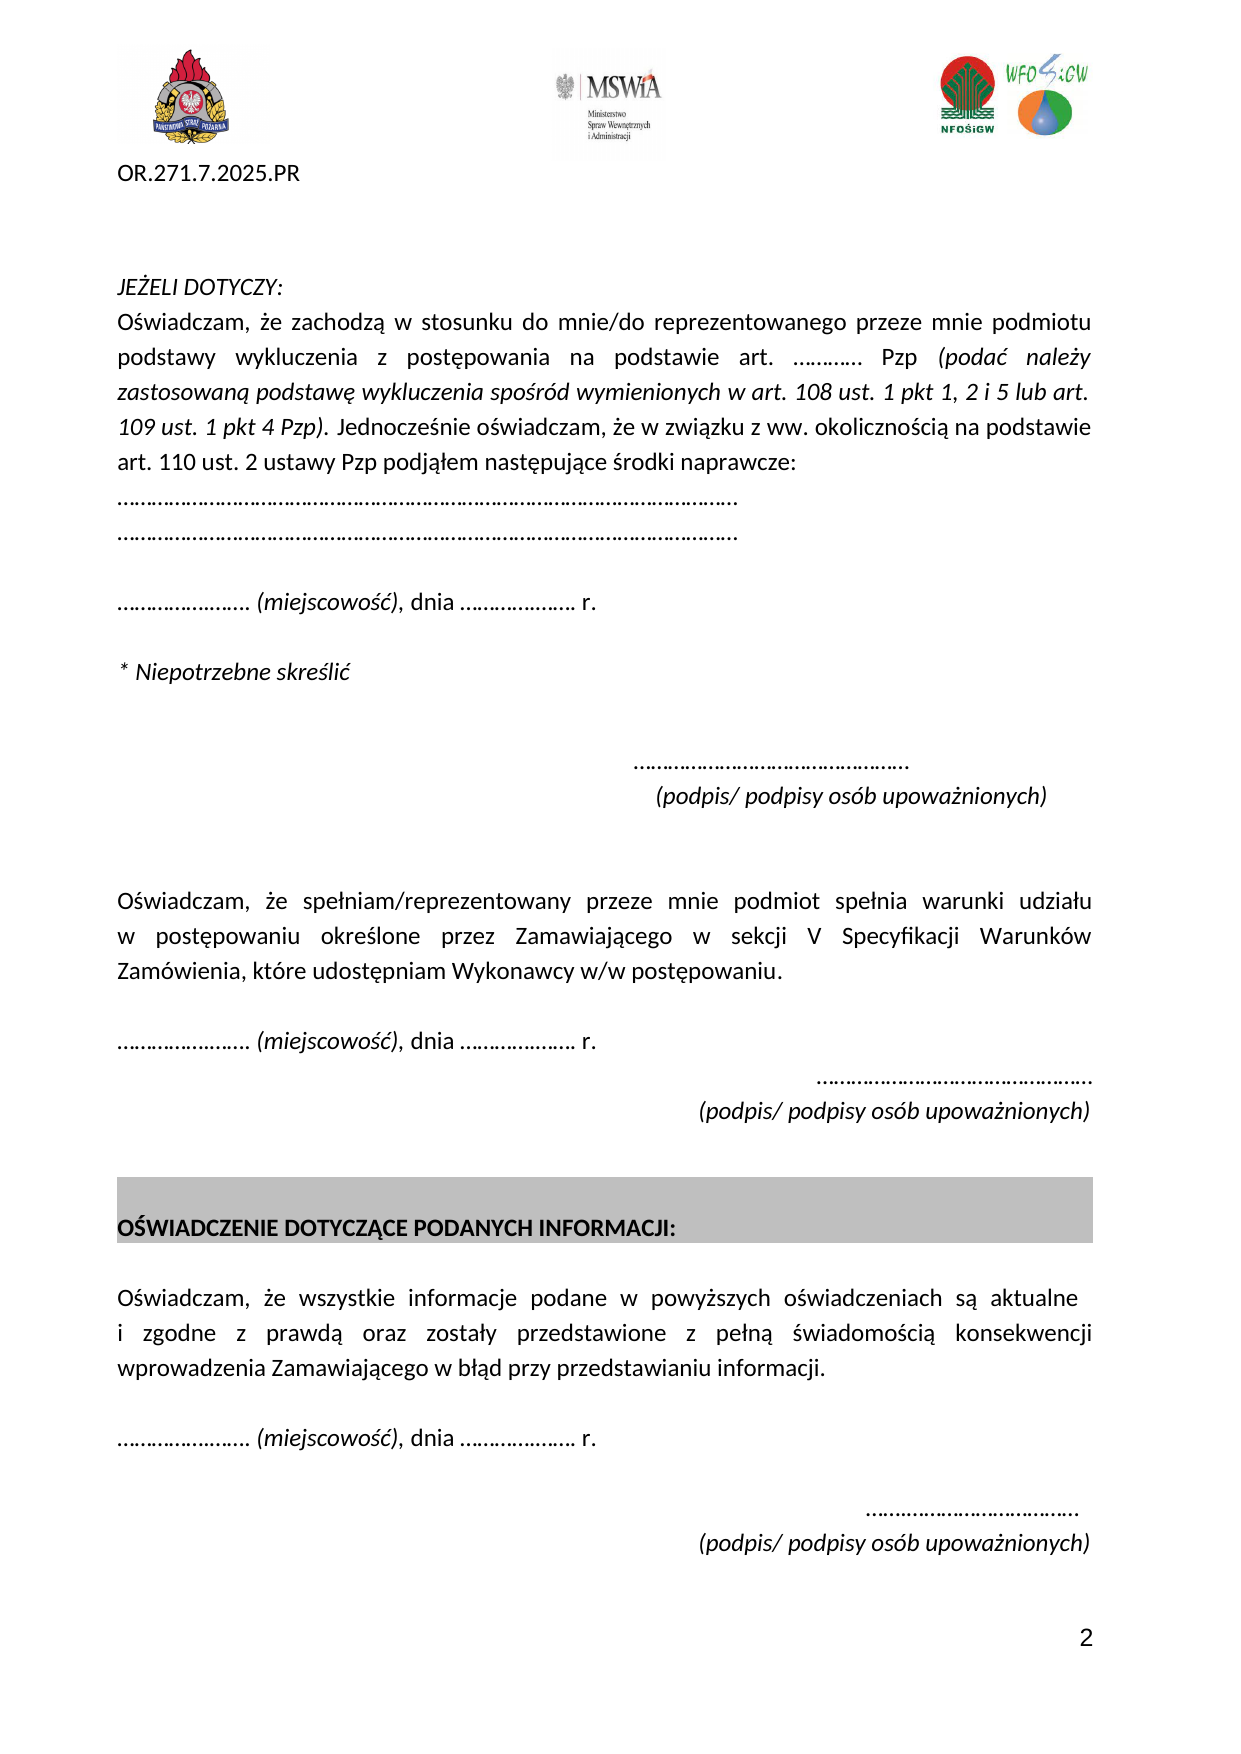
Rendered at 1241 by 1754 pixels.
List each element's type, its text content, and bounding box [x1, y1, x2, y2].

text ……………………………………………………………………………………………… [117, 516, 1093, 546]
text JEŻELI DOTYCZY: [117, 271, 1093, 301]
text …………….……. (miejscowość), dnia ………….……. r. [117, 586, 1093, 616]
text Oświadczam, że zachodzą w stosunku do mnie/do reprezentowanego przeze mnie podmiotu podstawy wykluczenia z postępowania na podstawie art. ………… Pzp (podać należy zastosowaną podstawę wykluczenia spośród wymienionych w art. 108 ust. 1 pkt 1, 2 i 5 lub art. 109 ust. 1 pkt 4 Pzp). Jednocześnie oświadczam, że w związku z ww. okolicznością na podstawie art. 110 ust. 2 ustawy Pzp podjąłem następujące środki naprawcze: [117, 306, 1093, 476]
text ………………………………………… [117, 745, 1093, 775]
text Oświadczam, że spełniam/reprezentowany przeze mnie podmiot spełnia warunki udziału w postępowaniu określone przez Zamawiającego w sekcji V Specyfikacji Warunków Zamówienia, które udostępniam Wykonawcy w/w postępowaniu. [117, 885, 1093, 985]
picture [117, 44, 271, 144]
text * Niepotrzebne skreślić [117, 656, 1093, 686]
picture [551, 48, 666, 161]
text Oświadczam, że wszystkie informacje podane w powyższych oświadczeniach są aktualne i zgodne z prawdą oraz zostały przedstawione z pełną świadomością konsekwencji wprowadzenia Zamawiającego w błąd przy przedstawianiu informacji. [117, 1282, 1093, 1383]
text …………….……. (miejscowość), dnia ………….……. r. [117, 1025, 1093, 1055]
text ………………………………………… (podpis/ podpisy osób upoważnionych) [117, 1060, 1093, 1125]
text …………….……. (miejscowość), dnia ………….……. r. [117, 1422, 1093, 1453]
picture [932, 43, 1094, 152]
text OŚWIADCZENIE DOTYCZĄCE PODANYCH INFORMACJI: [117, 1212, 1093, 1243]
text …….………………………… (podpis/ podpisy osób upoważnionych) [117, 1492, 1093, 1558]
text ……………………………………………………………………………………………… [117, 481, 1093, 511]
text (podpis/ podpisy osób upoważnionych) [117, 780, 1093, 810]
